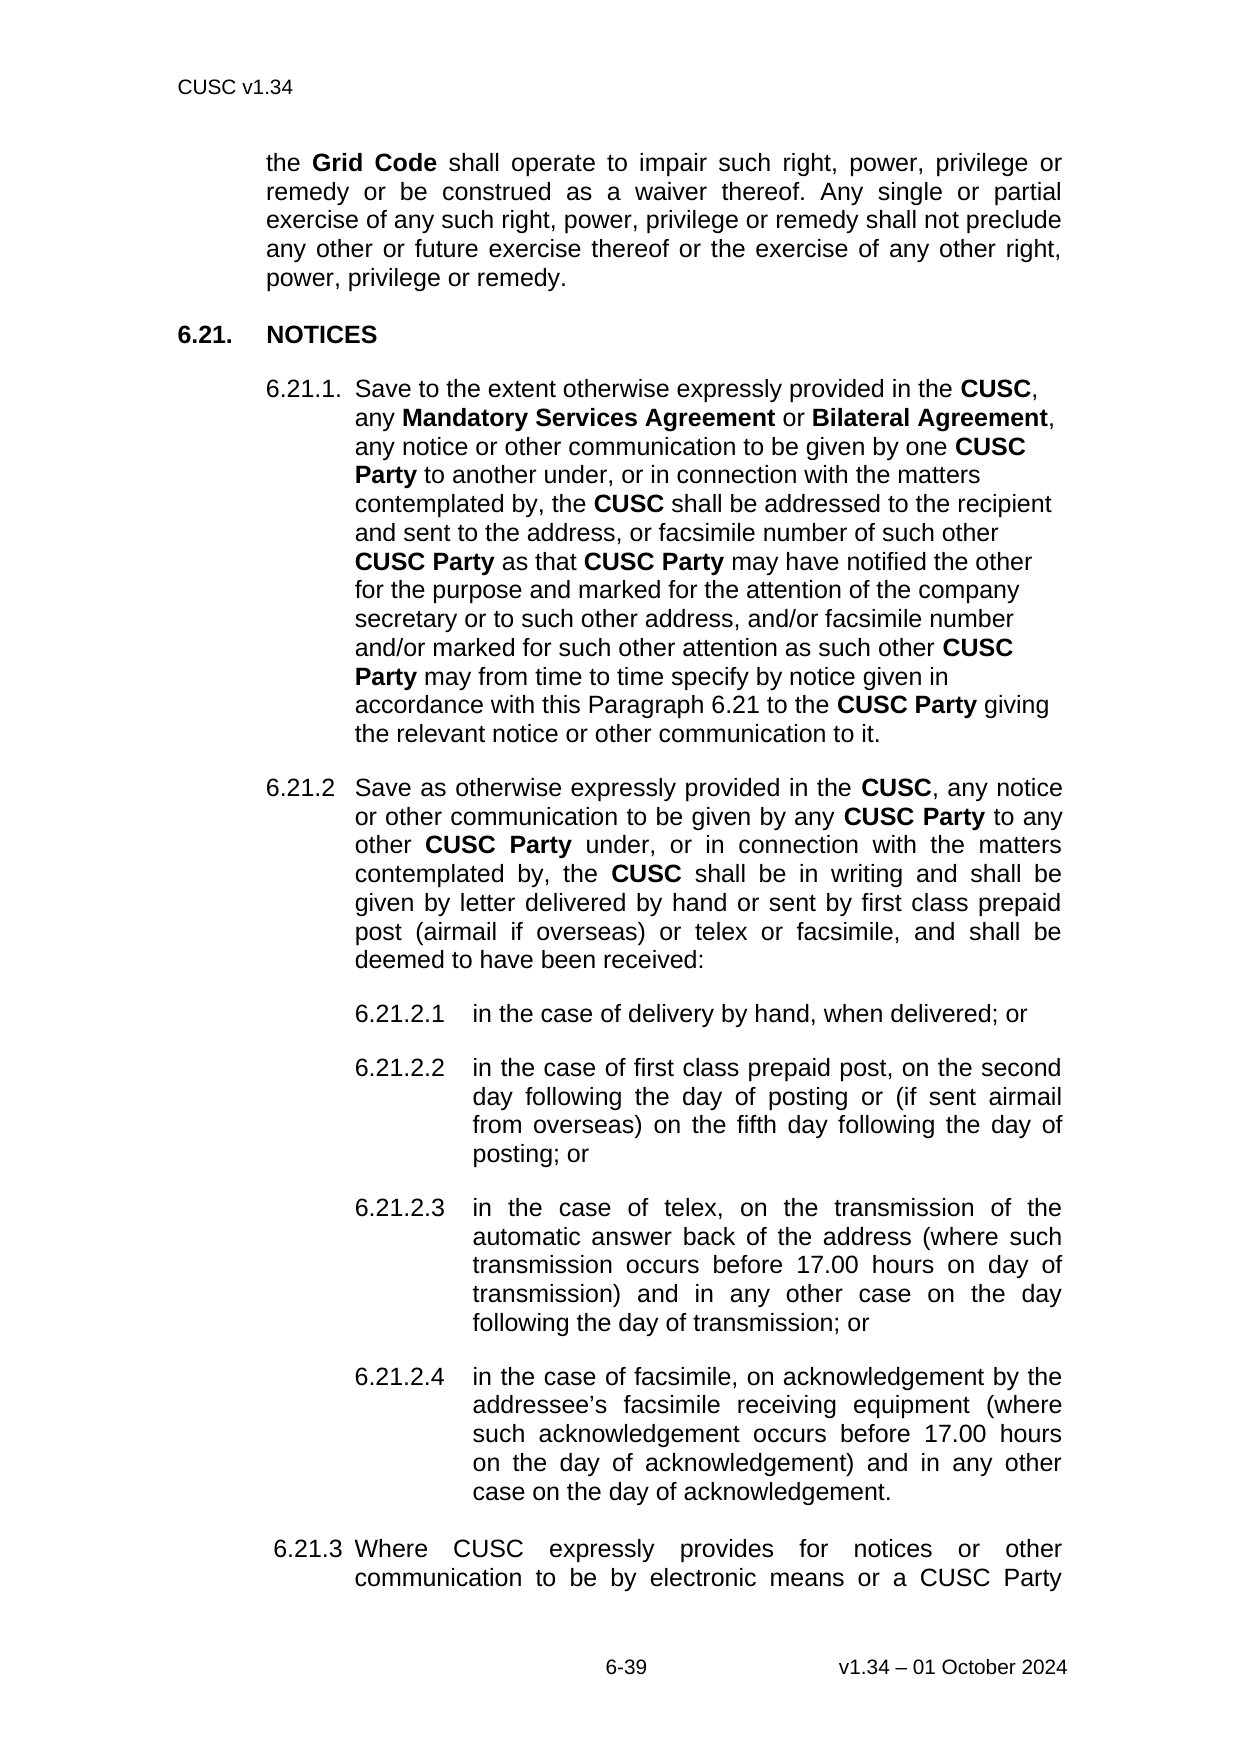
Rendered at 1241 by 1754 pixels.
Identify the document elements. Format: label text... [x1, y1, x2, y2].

text 6.21.2.3 in the case of telex, on the transmission of the automatic answer back of the address (where such transmission occurs before 17.00 hours on day of transmission) and in any other case on the day following the day of transmission; or [354, 1193, 1063, 1336]
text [266, 148, 1063, 291]
text 6.21.2.2 in the case of first class prepaid post, on the second day following the day of posting or (if sent airmail from overseas) on the fifth day following the day of posting; or [354, 1053, 1063, 1168]
text 6.21.2.4 in the case of facsimile, on acknowledgement by the addressee’s facsimile receiving equipment (where such acknowledgement occurs before 17.00 hours on the day of acknowledgement) and in any other case on the day of acknowledgement. [354, 1361, 1063, 1505]
text 6.21.2.1 in the case of delivery by hand, when delivered; or [354, 999, 1063, 1028]
subtitle 6.21.2 Save as otherwise expressly provided in the CUSC, any notice or other communication to be given by any CUSC Party to any other CUSC Party under, or in connection with the matters contemplated by, the CUSC shall be in writing and shall be given by letter delivered by hand or sent by first class prepaid post (airmail if overseas) or telex or facsimile, and shall be deemed to have been received: [266, 773, 1063, 974]
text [252, 1534, 1063, 1591]
subtitle 6.21.1. Save to the extent otherwise expressly provided in the CUSC, any Mandatory Services Agreement or Bilateral Agreement, any notice or other communication to be given by one CUSC Party to another under, or in connection with the matters contemplated by, the CUSC shall be addressed to the recipient and sent to the address, or facsimile number of such other CUSC Party as that CUSC Party may have notified the other for the purpose and marked for the attention of the company secretary or to such other address, and/or facsimile number and/or marked for such other attention as such other CUSC Party may from time to time specify by notice given in accordance with this Paragraph 6.21 to the CUSC Party giving the relevant notice or other communication to it. [266, 374, 1063, 748]
subtitle NOTICES [177, 320, 1063, 349]
